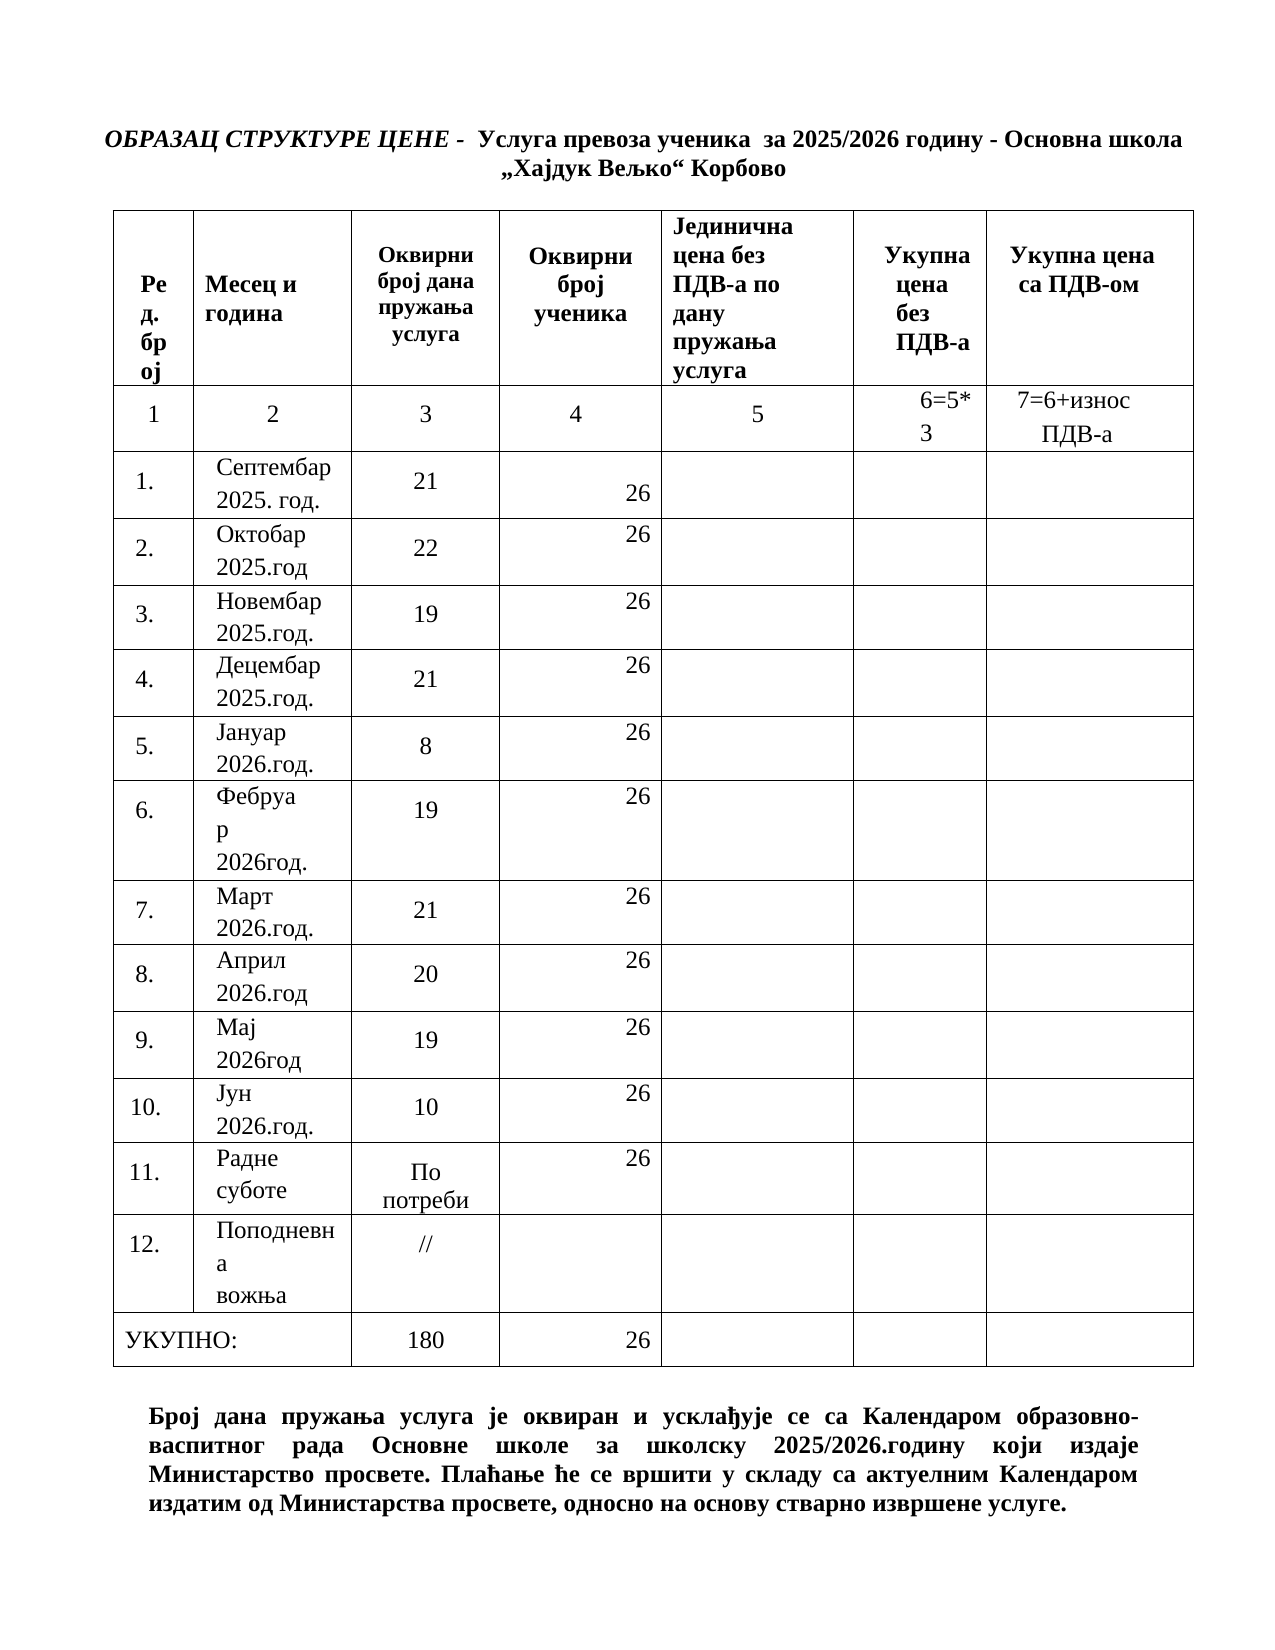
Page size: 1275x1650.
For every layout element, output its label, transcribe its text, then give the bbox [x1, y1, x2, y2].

table_cell 8. [114, 945, 193, 1011]
table_cell [987, 1215, 1193, 1312]
table_cell 21 [352, 881, 499, 944]
table_header Укупна цена са ПДВ-ом [987, 211, 1193, 384]
table_cell 26 [500, 519, 661, 585]
table_cell 10. [114, 1079, 193, 1142]
table_cell Радне суботе [194, 1143, 351, 1214]
table_cell 26 [500, 586, 661, 649]
table_cell 1. [114, 452, 193, 518]
table_header Јединична цена без ПДВ-а по дану пружања услуга [662, 211, 853, 384]
table_cell 10 [352, 1079, 499, 1142]
table_cell [987, 781, 1193, 880]
table_cell [662, 1079, 853, 1142]
table_cell [987, 650, 1193, 716]
table_cell [854, 881, 986, 944]
table_cell 26 [500, 650, 661, 716]
table_cell [854, 1215, 986, 1312]
table_cell [662, 519, 853, 585]
table_cell 3 [352, 386, 499, 451]
table_cell [500, 1215, 661, 1312]
table_cell [854, 452, 986, 518]
table_cell 22 [352, 519, 499, 585]
table_cell 21 [352, 650, 499, 716]
table_cell [987, 1079, 1193, 1142]
table_cell Новембар 2025.год. [194, 586, 351, 649]
table_cell [987, 1313, 1193, 1366]
table_cell 2 [194, 386, 351, 451]
table_cell [854, 717, 986, 780]
table_cell 20 [352, 945, 499, 1011]
table_header Укупна цена без ПДВ-а [854, 211, 986, 384]
table_cell 9. [114, 1012, 193, 1077]
table_cell 7. [114, 881, 193, 944]
table_cell [662, 945, 853, 1011]
table_header Оквирни број ученика [500, 211, 661, 384]
table_cell [854, 586, 986, 649]
table_cell 26 [500, 717, 661, 780]
table_cell [662, 881, 853, 944]
table_cell 6. [114, 781, 193, 880]
table_cell 26 [500, 1313, 661, 1366]
table_cell УКУПНО: [114, 1313, 351, 1366]
table_cell 26 [500, 1079, 661, 1142]
table_cell Фебруар 2026год. [194, 781, 351, 880]
table_cell 2. [114, 519, 193, 585]
table_cell [854, 650, 986, 716]
table_header Месец и година [194, 211, 351, 384]
table_cell Април 2026.год [194, 945, 351, 1011]
table_cell [662, 717, 853, 780]
table_cell 7=6+износ ПДВ-а [987, 386, 1193, 451]
table_cell 19 [352, 586, 499, 649]
table_cell [662, 586, 853, 649]
table_cell 19 [352, 1012, 499, 1077]
table_cell [987, 1012, 1193, 1077]
table_cell [662, 1143, 853, 1214]
table_cell [987, 1143, 1193, 1214]
table_cell 26 [500, 1012, 661, 1077]
table_cell [987, 452, 1193, 518]
table_cell [987, 717, 1193, 780]
table_cell 21 [352, 452, 499, 518]
table_cell 1 [114, 386, 193, 451]
table_cell Јануар 2026.год. [194, 717, 351, 780]
table_cell Децембар 2025.год. [194, 650, 351, 716]
table_cell 26 [500, 1143, 661, 1214]
table_cell [854, 519, 986, 585]
table_cell [662, 1012, 853, 1077]
table_cell [854, 945, 986, 1011]
text ОБРАЗАЦ СТРУКТУРЕ ЦЕНЕ - Услуга превоза ученика за 2025/2026 годину - Основна школа „Хајдук Вељко“ Корбово [100, 124, 1186, 182]
table_cell 180 [352, 1313, 499, 1366]
table_cell [854, 1143, 986, 1214]
table_cell [854, 1079, 986, 1142]
table_cell Мај 2026год [194, 1012, 351, 1077]
table_cell 26 [500, 781, 661, 880]
table_cell 6=5*3 [854, 386, 986, 451]
table_header Оквирни број дана пружања услуга [352, 211, 499, 384]
table_cell // [352, 1215, 499, 1312]
table_cell [987, 881, 1193, 944]
table_cell 4. [114, 650, 193, 716]
table_cell [987, 945, 1193, 1011]
table_cell [854, 781, 986, 880]
table_cell Октобар 2025.год [194, 519, 351, 585]
table_cell [662, 452, 853, 518]
table_cell [662, 650, 853, 716]
table_cell 26 [500, 945, 661, 1011]
table_cell Јун 2026.год. [194, 1079, 351, 1142]
table_cell 12. [114, 1215, 193, 1312]
table_cell [662, 1313, 853, 1366]
table_cell 4 [500, 386, 661, 451]
table_cell Септембар 2025. год. [194, 452, 351, 518]
table_cell [662, 1215, 853, 1312]
table_cell [854, 1313, 986, 1366]
table_cell [662, 781, 853, 880]
table_cell [987, 519, 1193, 585]
table_cell [854, 1012, 986, 1077]
table_cell По потреби [352, 1143, 499, 1214]
table_cell 8 [352, 717, 499, 780]
table_cell 5 [662, 386, 853, 451]
table_cell Поподневна вожња [194, 1215, 351, 1312]
table_cell 19 [352, 781, 499, 880]
table_cell [987, 586, 1193, 649]
table_cell 3. [114, 586, 193, 649]
text Број дана пружања услуга је оквиран и усклађује се са Календаром образовно-васпитног рада Основне школе за школску 2025/2026.годину који издаје Министарство просвете. Плаћање ће се вршити у складу са актуелним Календаром издатим од Министарства просвете, односно на основу стварно извршене услуге. [148, 1401, 1139, 1516]
table_cell 26 [500, 881, 661, 944]
table_cell 5. [114, 717, 193, 780]
table_cell 26 [500, 452, 661, 518]
table_cell Март 2026.год. [194, 881, 351, 944]
table_cell 11. [114, 1143, 193, 1214]
table_header Ред. број [114, 211, 193, 384]
